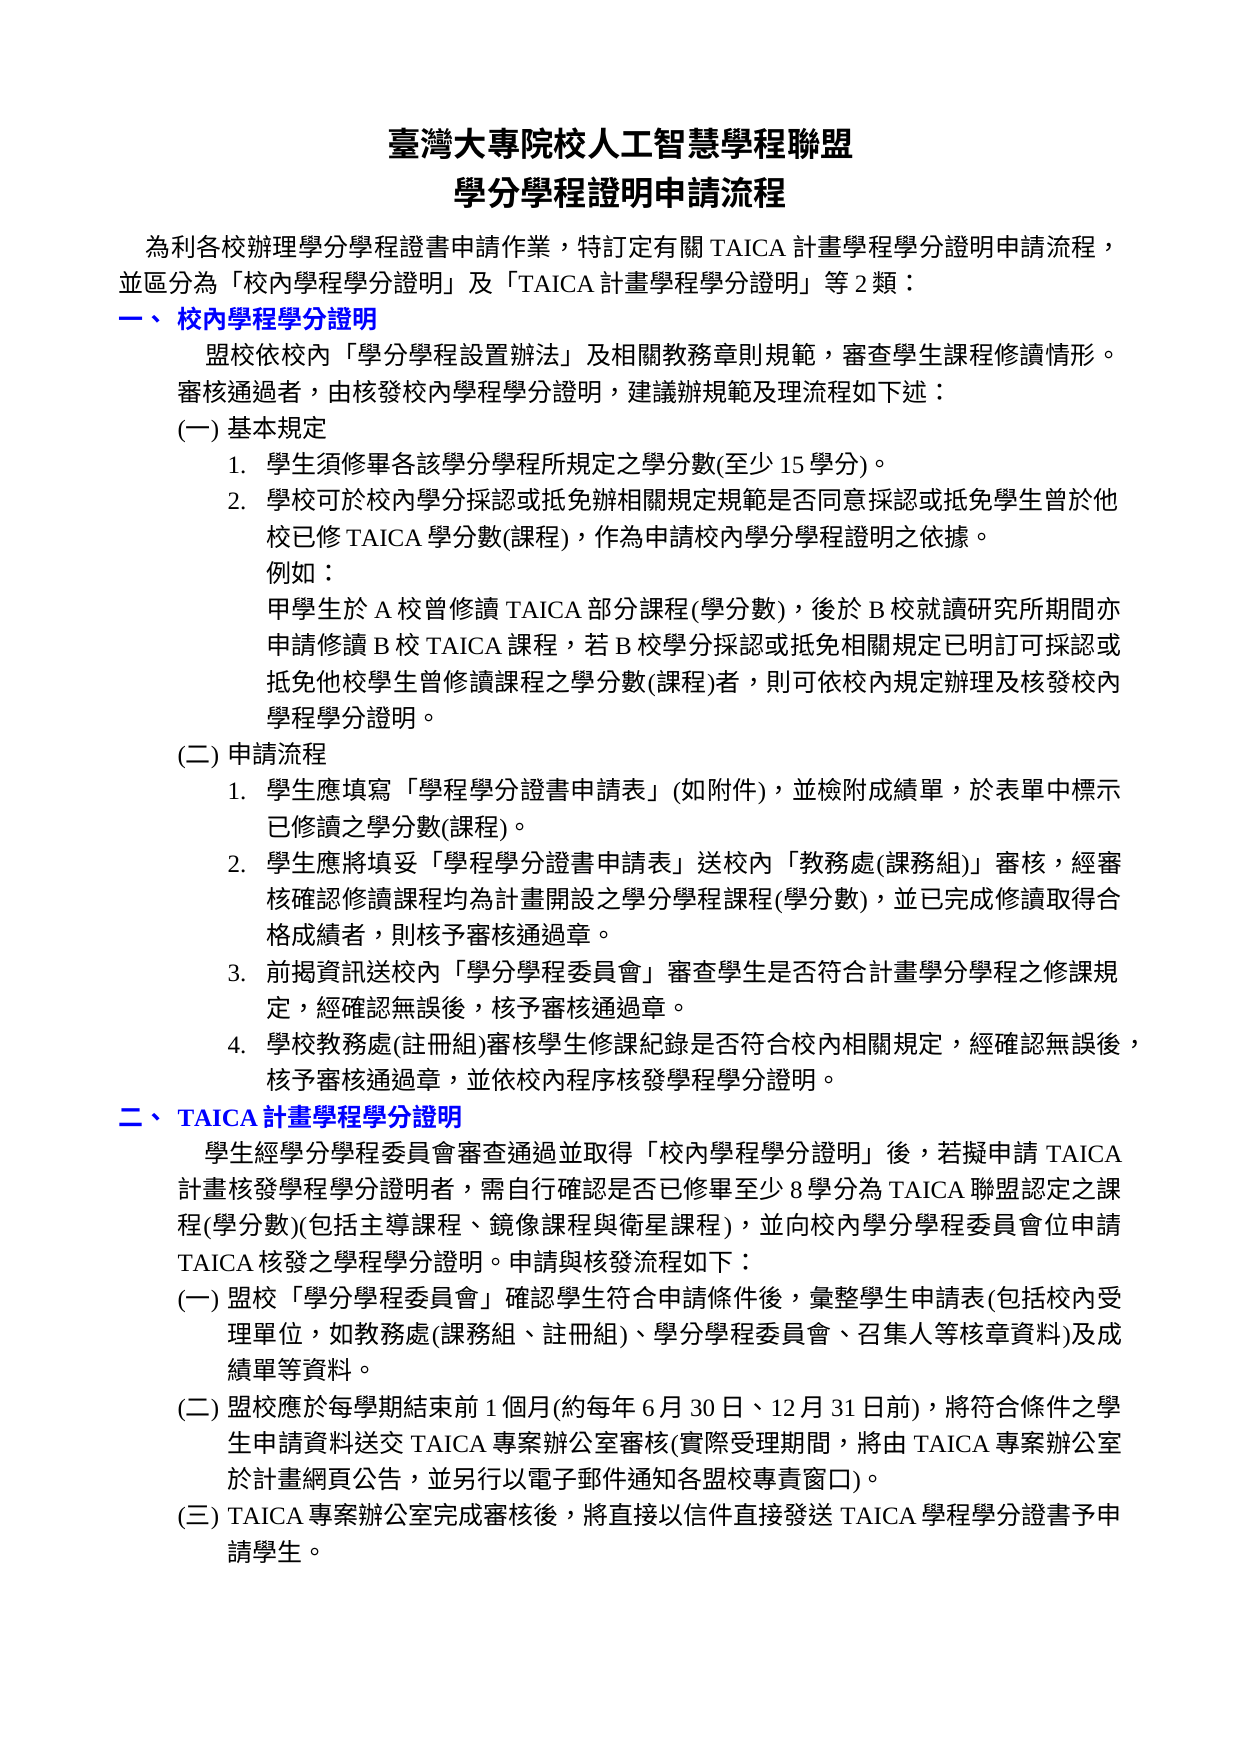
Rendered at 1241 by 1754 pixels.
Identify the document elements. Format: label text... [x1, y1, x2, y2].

list TAICA計畫學程學分證明 [118, 1097, 1122, 1133]
list 盟校應於每學期結束前1個月(約每年6月30日、12月31日前)，將符合條件之學生申請資料送交TAICA專案辦公室審核(實際受理期間，將由TAICA專案辦公室於計畫網頁公告，並另行以電子郵件通知各盟校專責窗口)。 [177, 1387, 1122, 1496]
list 基本規定 [177, 408, 1122, 444]
list 甲學生於A校曾修讀TAICA部分課程(學分數)，後於B校就讀研究所期間亦申請修讀B校TAICA課程，若B校學分採認或抵免相關規定已明訂可採認或抵免他校學生曾修讀課程之學分數(課程)者，則可依校內規定辦理及核發校內學程學分證明。 [266, 589, 1122, 734]
list 學生應將填妥「學程學分證書申請表」送校內「教務處(課務組)」審核，經審核確認修讀課程均為計畫開設之學分學程課程(學分數)，並已完成修讀取得合格成績者，則核予審核通過章。 [227, 843, 1122, 952]
list 盟校依校內「學分學程設置辦法」及相關教務章則規範，審查學生課程修讀情形。審核通過者，由核發校內學程學分證明，建議辦規範及理流程如下述： [177, 336, 1122, 408]
list 學生應填寫「學程學分證書申請表」(如附件)，並檢附成績單，於表單中標示已修讀之學分數(課程)。 [227, 771, 1122, 843]
list 申請流程 [177, 734, 1122, 771]
list 校內學程學分證明 [118, 299, 1122, 336]
text 臺灣大專院校人工智慧學程聯盟 [118, 118, 1122, 166]
list 盟校「學分學程委員會」確認學生符合申請條件後，彙整學生申請表(包括校內受理單位，如教務處(課務組、註冊組)、學分學程委員會、召集人等核章資料)及成績單等資料。 [177, 1278, 1122, 1387]
list 例如： [266, 553, 1122, 589]
list 學校教務處(註冊組)審核學生修課紀錄是否符合校內相關規定，經確認無誤後，核予審核通過章，並依校內程序核發學程學分證明。 [227, 1024, 1122, 1097]
list 學校可於校內學分採認或抵免辦相關規定規範是否同意採認或抵免學生曾於他校已修TAICA學分數(課程)，作為申請校內學分學程證明之依據。 [227, 481, 1122, 553]
text 為利各校辦理學分學程證書申請作業，特訂定有關TAICA計畫學程學分證明申請流程，並區分為「校內學程學分證明」及「TAICA計畫學程學分證明」等2類： [118, 227, 1122, 299]
text 學分學程證明申請流程 [118, 166, 1122, 214]
list 前揭資訊送校內「學分學程委員會」審查學生是否符合計畫學分學程之修課規定，經確認無誤後，核予審核通過章。 [227, 952, 1122, 1024]
list 學生經學分學程委員會審查通過並取得「校內學程學分證明」後，若擬申請TAICA計畫核發學程學分證明者，需自行確認是否已修畢至少8學分為TAICA聯盟認定之課程(學分數)(包括主導課程、鏡像課程與衛星課程)，並向校內學分學程委員會位申請TAICA核發之學程學分證明。申請與核發流程如下： [177, 1133, 1122, 1278]
list 學生須修畢各該學分學程所規定之學分數(至少15學分)。 [227, 444, 1122, 481]
list TAICA專案辦公室完成審核後，將直接以信件直接發送TAICA學程學分證書予申請學生。 [177, 1496, 1122, 1568]
